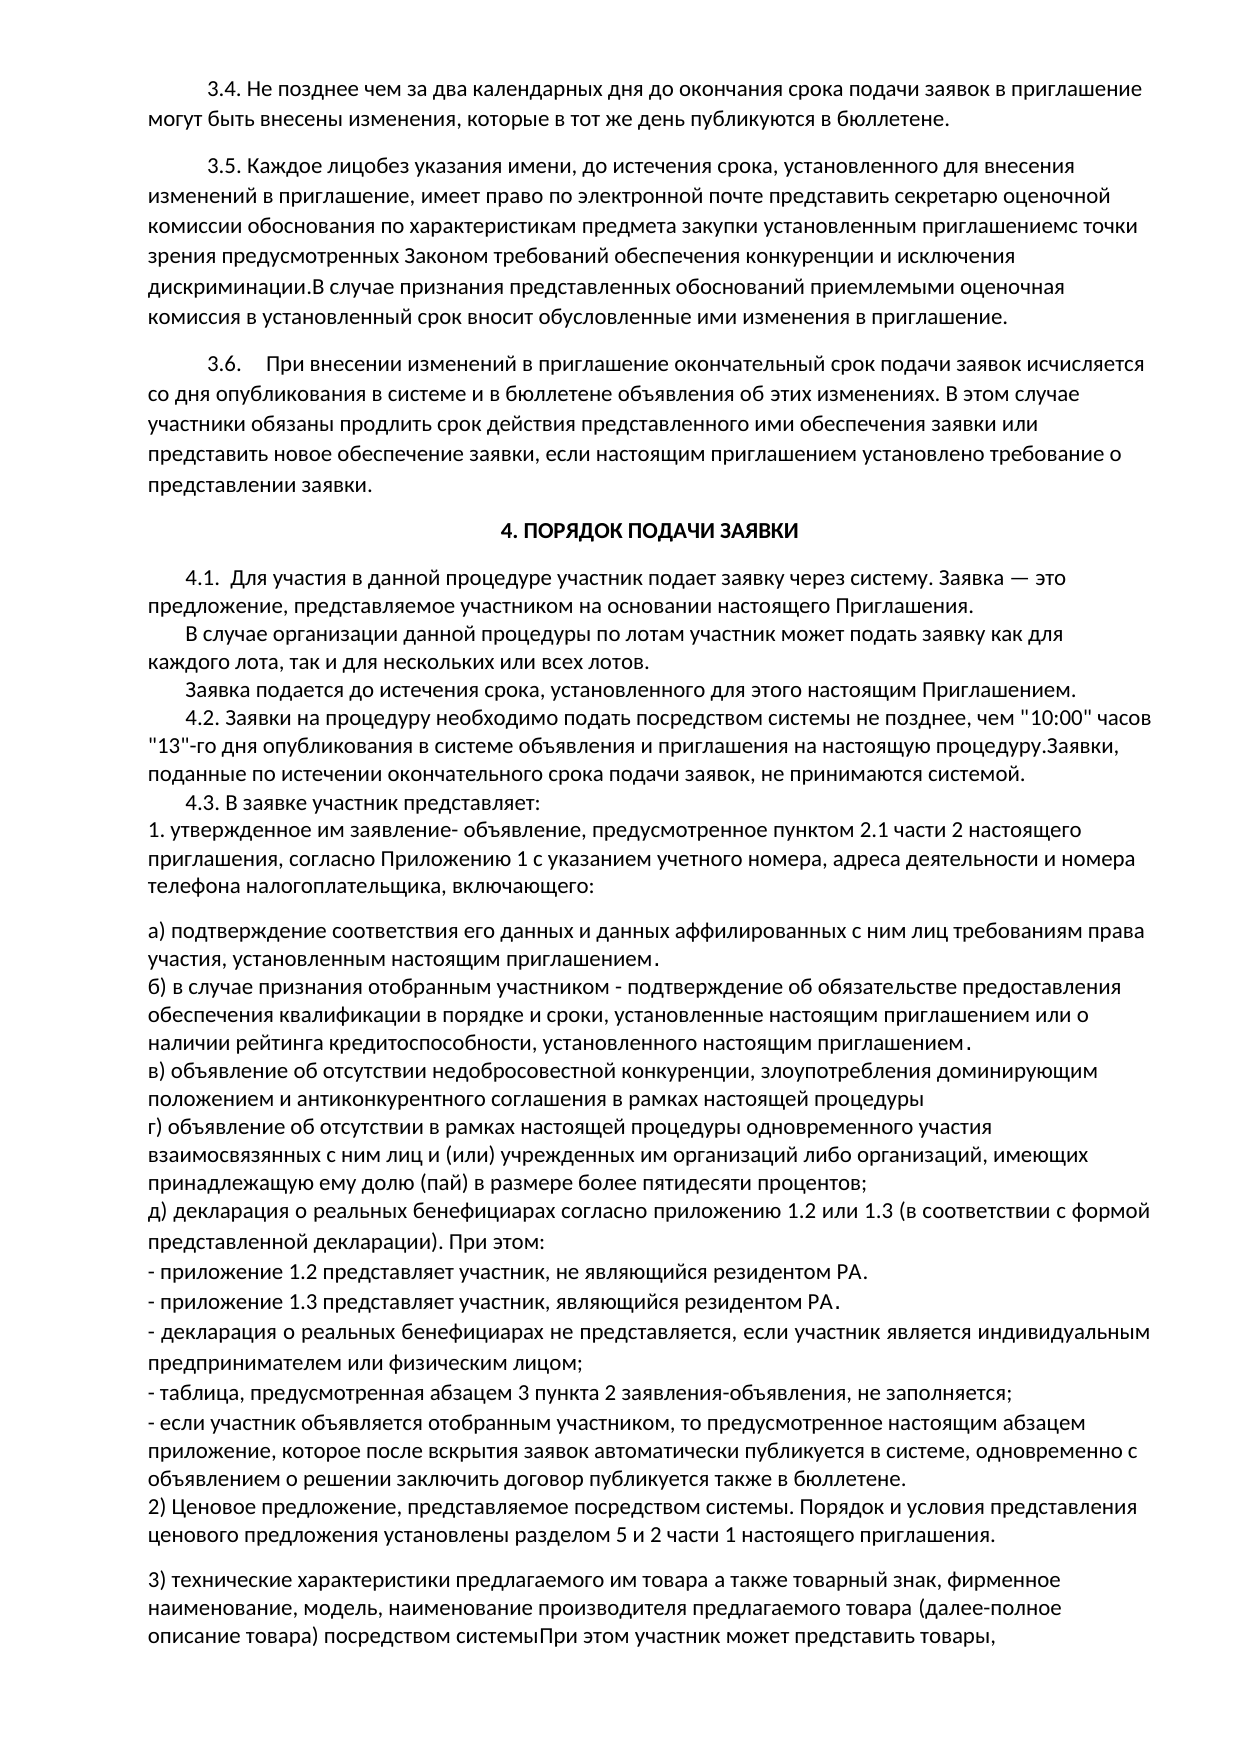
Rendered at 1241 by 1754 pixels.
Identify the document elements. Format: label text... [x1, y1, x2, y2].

text 4.2. Заявки на процедуру необходимо подать посредством системы не позднее, чем "10:00" часов "13"-го дня опубликования в системе объявления и приглашения на настоящую процедуру.Заявки, поданные по истечении окончательного срока подачи заявок, не принимаются системой. [148, 703, 1152, 788]
text 3.6. При внесении изменений в приглашение окончательный срок подачи заявок исчисляется со дня опубликования в системе и в бюллетене объявления об этих изменениях. В этом случае участники обязаны продлить срок действия представленного ими обеспечения заявки или представить новое обеспечение заявки, если настоящим приглашением установлено требование о представлении заявки. [148, 349, 1152, 498]
text 3.4. Не позднее чем за два календарных дня до окончания срока подачи заявок в приглашение могут быть внесены изменения, которые в тот же день публикуются в бюллетене. [148, 74, 1152, 132]
text а) подтверждение соответствия его данных и данных аффилированных с ним лиц требованиям права участия, установленным настоящим приглашением․ [148, 916, 1152, 972]
text - если участник объявляется отобранным участником, то предусмотренное настоящим абзацем приложение, которое после вcкрытия заявок автоматически публикуется в системе, одновременно с объявлением о решении заключить договор публикуется также в бюллетене. [148, 1408, 1152, 1492]
text Заявка подается до истечения срока, установленного для этого настоящим Приглашением. [148, 676, 1152, 703]
text 4.1. Для участия в данной процедуре участник подает заявку через систему. Заявка — это предложение, представляемое участником на основании настоящего Приглашения. [148, 563, 1152, 619]
text - декларация о реальных бенефициарах не представляется, если участник является индивидуальным предпринимателем или физическим лицом; [148, 1317, 1152, 1376]
text д) декларация о реальных бенефициарах согласно приложению 1.2 или 1.3 (в соответствии с формой представленной декларации). При этом: [148, 1197, 1152, 1255]
text - таблица, предусмотренная абзацем 3 пункта 2 заявления-объявления, не заполняется; [148, 1378, 1152, 1406]
text 1. утвержденное им заявление- объявление, предусмотренное пунктом 2.1 части 2 настоящего приглашения, согласно Приложению 1 с указанием учетного номера, адреса деятельности и номера телефона налогоплательщика, включающего: [148, 816, 1152, 900]
text - приложение 1.3 представляет участник, являющийся резидентом РА․ [148, 1287, 1152, 1315]
text г) объявление об отсутствии в рамках настоящей процедуры одновременного участия взаимосвязянных с ним лиц и (или) учрежденных им организаций либо организаций, имеющих принадлежащую ему долю (пай) в размере более пятидесяти процентов; [148, 1112, 1152, 1197]
text 4.3. В заявке участник представляет: [148, 788, 1152, 816]
text - приложение 1.2 представляет участник, не являющийся резидентом РА. [148, 1257, 1152, 1285]
text 2) Ценовое предложение, представляемое посредством системы. Порядок и условия представления ценового предложения установлены разделом 5 и 2 части 1 настоящего приглашения. [148, 1492, 1152, 1548]
text в) объявление об отсутствии недобросовестной конкуренции, злоупотребления доминирующим положением и антиконкурентного соглашения в рамках настоящей процедуры [148, 1056, 1152, 1112]
text б) в случае признания отобранным участником - подтверждение об обязательстве предоставления обеспечения квалификации в порядке и сроки, установленные настоящим приглашением или о наличии рейтинга кредитоспособности, установленного настоящим приглашением․ [148, 972, 1152, 1056]
text 4. ПОРЯДОК ПОДАЧИ ЗАЯВКИ [148, 517, 1152, 544]
text 3.5. Каждое лицобез указания имени, до истечения срока, установленного для внесения изменений в приглашение, имеет право по электронной почте представить секретарю оценочной комиссии обоснования по характеристикам предмета закупки установленным приглашениемс точки зрения предусмотренных Законом требований обеспечения конкуренции и исключения дискриминации.В случае признания представленных обоснований приемлемыми оценочная комиссия в установленный срок вносит обусловленные ими изменения в приглашение. [148, 151, 1152, 330]
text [148, 1565, 1152, 1649]
text В случае организации данной процедуры по лотам участник может подать заявку как для каждого лота, так и для нескольких или всех лотов. [148, 619, 1152, 676]
